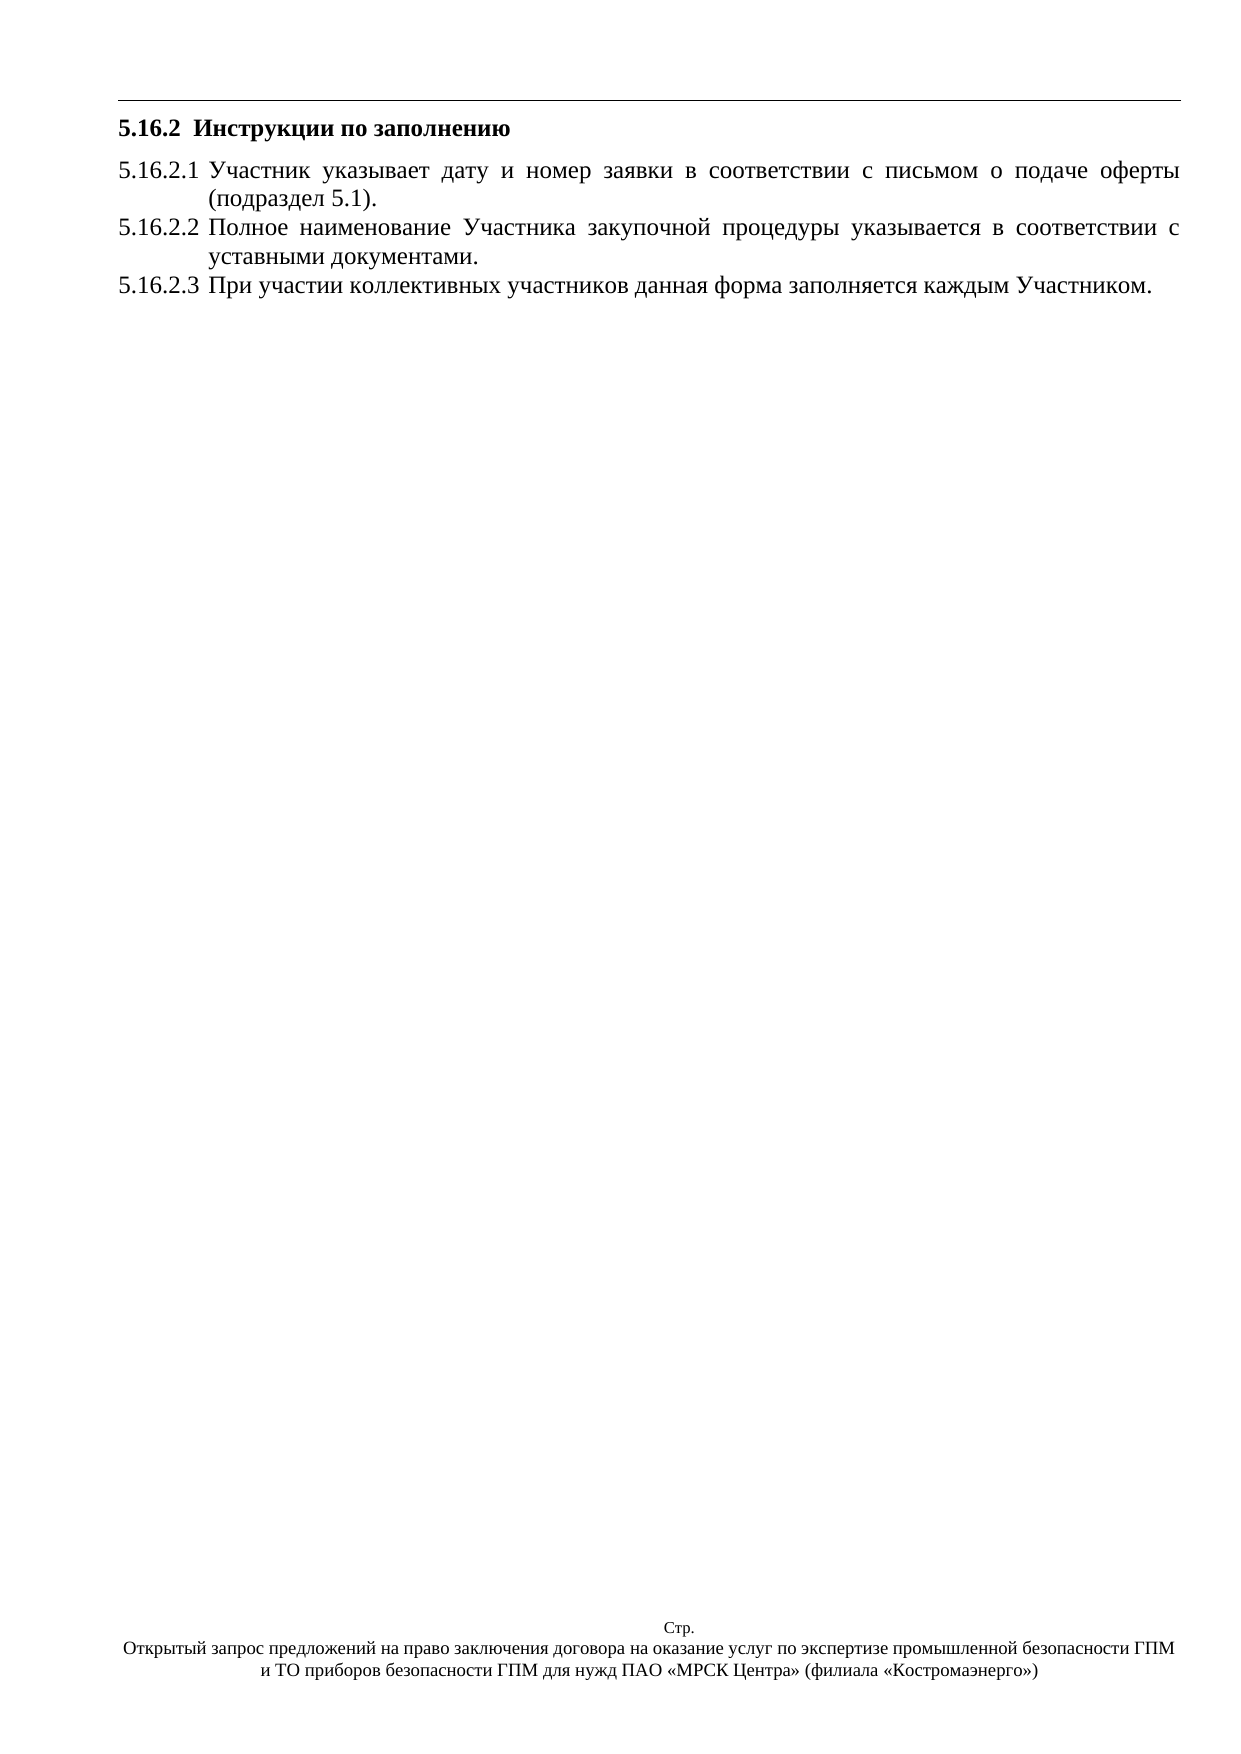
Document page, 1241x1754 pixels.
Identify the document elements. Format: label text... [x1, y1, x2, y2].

list Полное наименование Участника закупочной процедуры указывается в соответствии с уставными документами. [118, 212, 1181, 270]
list Участник указывает дату и номер заявки в соответствии с письмом о подаче оферты (подраздел 5.1). [118, 155, 1181, 212]
list При участии коллективных участников данная форма заполняется каждым Участником. [118, 270, 1181, 298]
subtitle Инструкции по заполнению [118, 113, 1181, 142]
